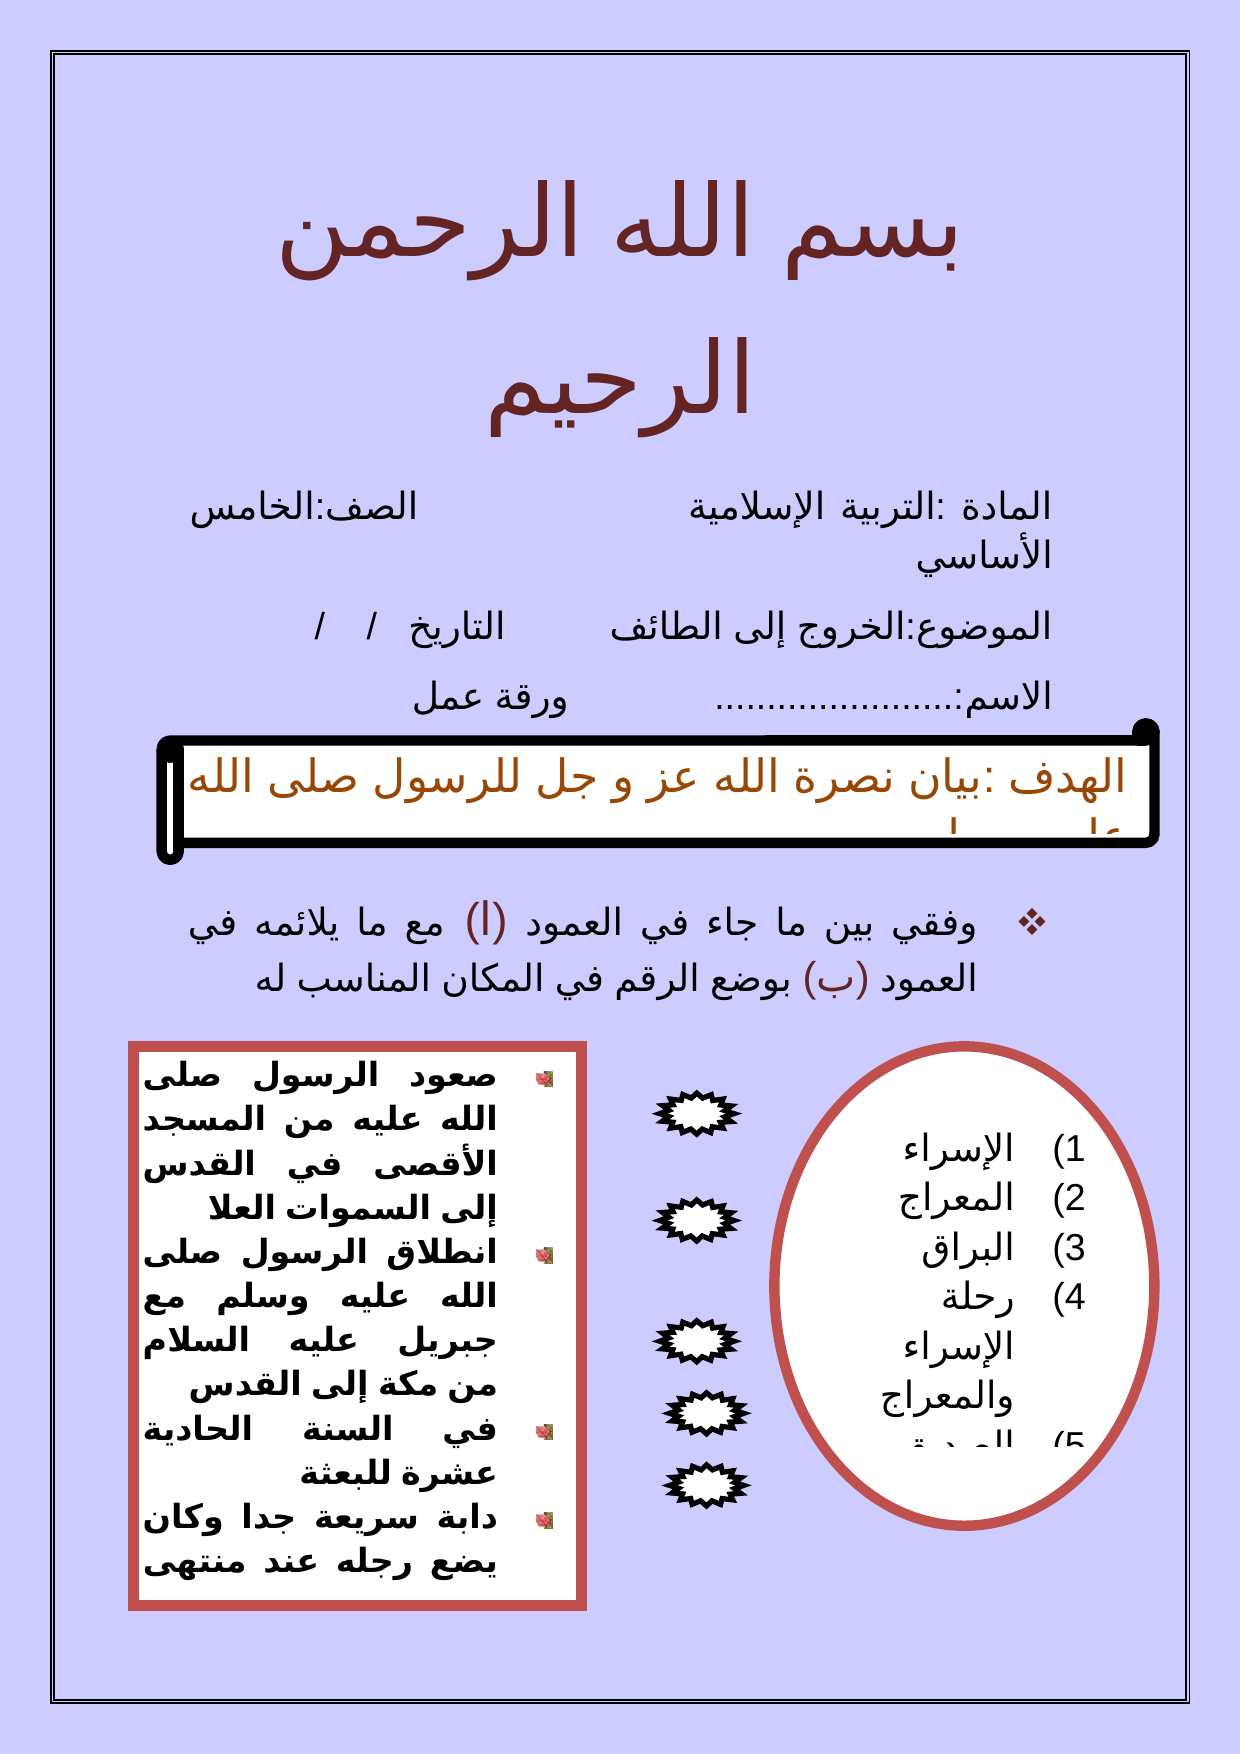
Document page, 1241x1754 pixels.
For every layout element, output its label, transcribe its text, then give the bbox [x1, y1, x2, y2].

list وفقي بين ما جاء في العمود (ا) مع ما يلائمه في العمود (ب) بوضع الرقم في المكان المناسب له [187, 892, 1015, 1000]
text المادة :التربية الإسلامية الصف:الخامس الأساسي [187, 484, 1053, 577]
picture [536, 1070, 553, 1087]
picture [536, 1246, 553, 1264]
text بسم الله الرحمن الرحيم [187, 150, 1053, 443]
text الموضوع:الخروج إلى الطائف التاريخ / / [187, 604, 1053, 647]
text الاسم:....................... ورقة عمل [187, 674, 1053, 718]
picture [536, 1423, 553, 1440]
picture [536, 1511, 553, 1529]
